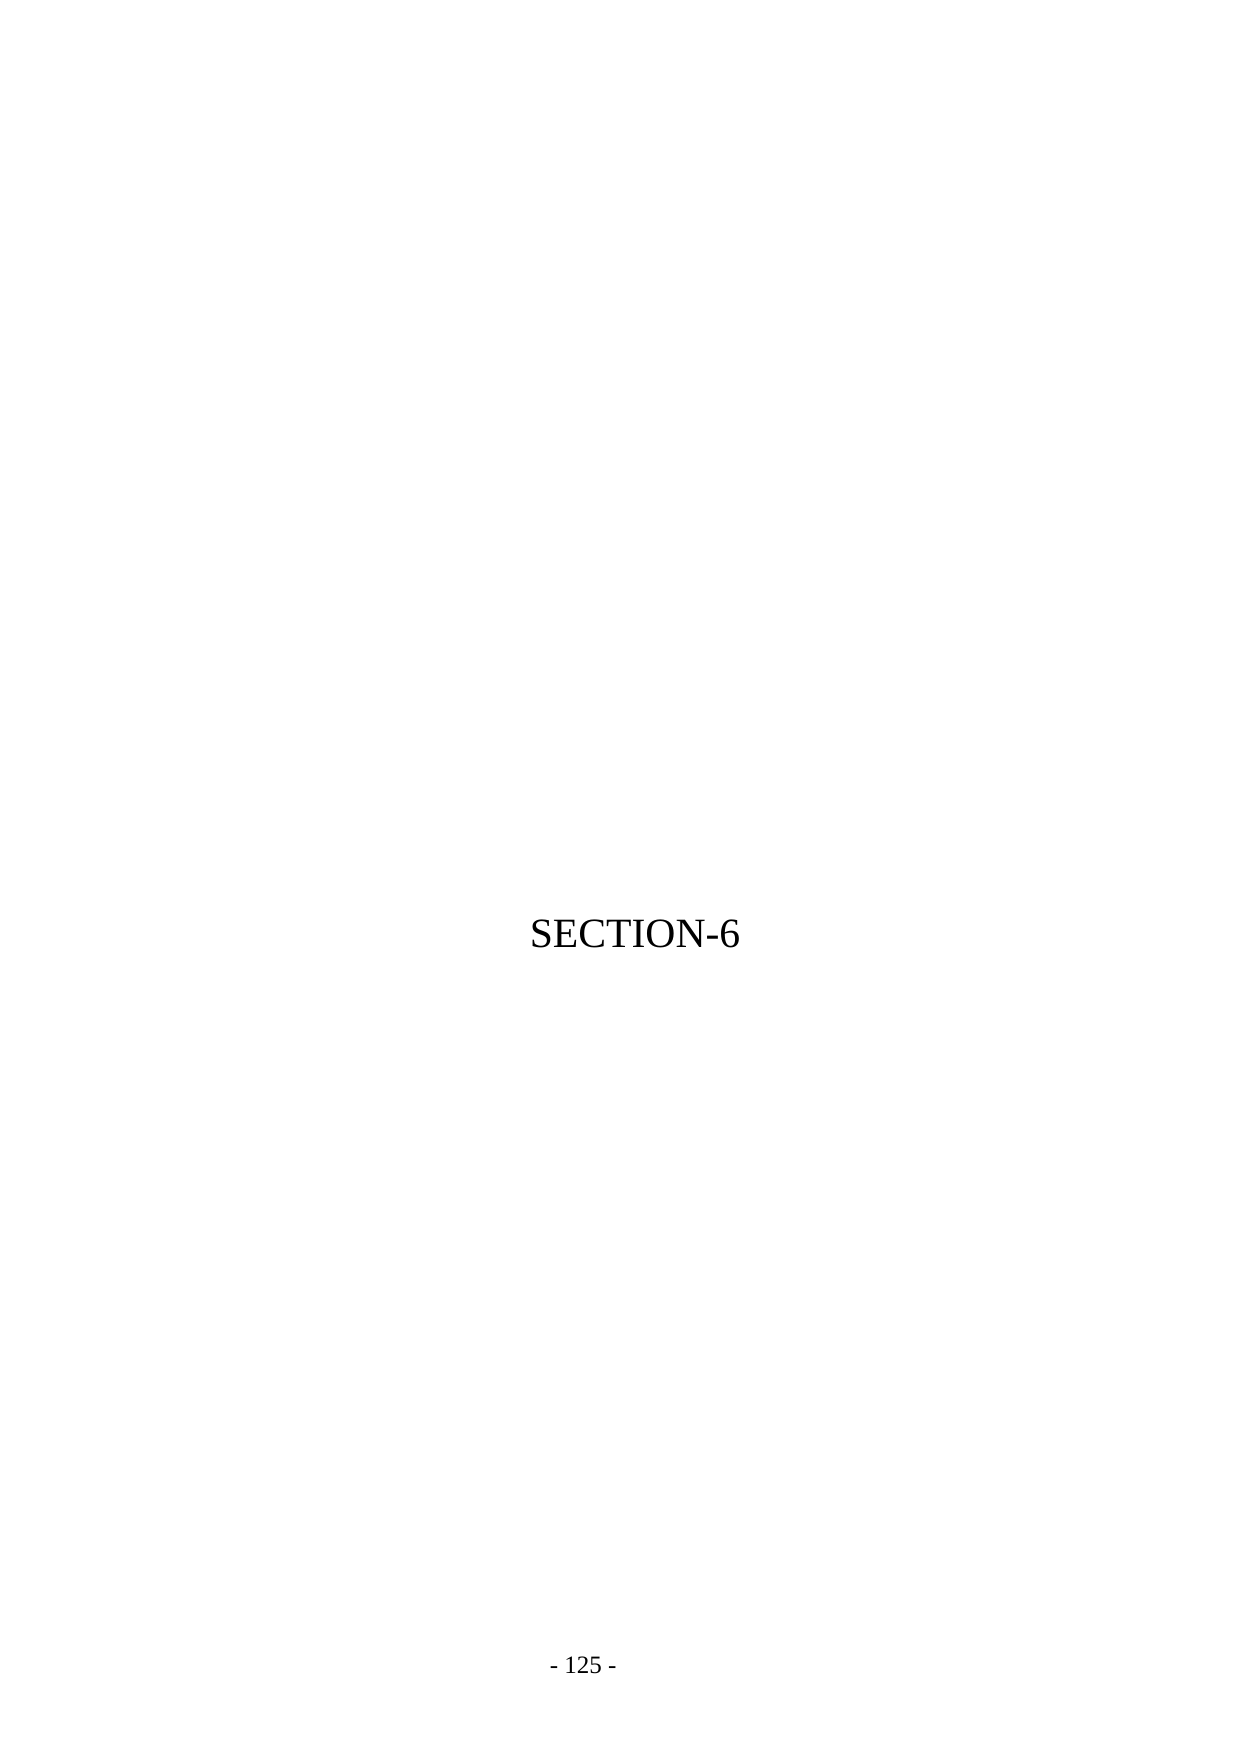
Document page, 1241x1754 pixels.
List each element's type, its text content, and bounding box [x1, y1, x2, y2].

text SECTION-6 [133, 909, 1137, 957]
